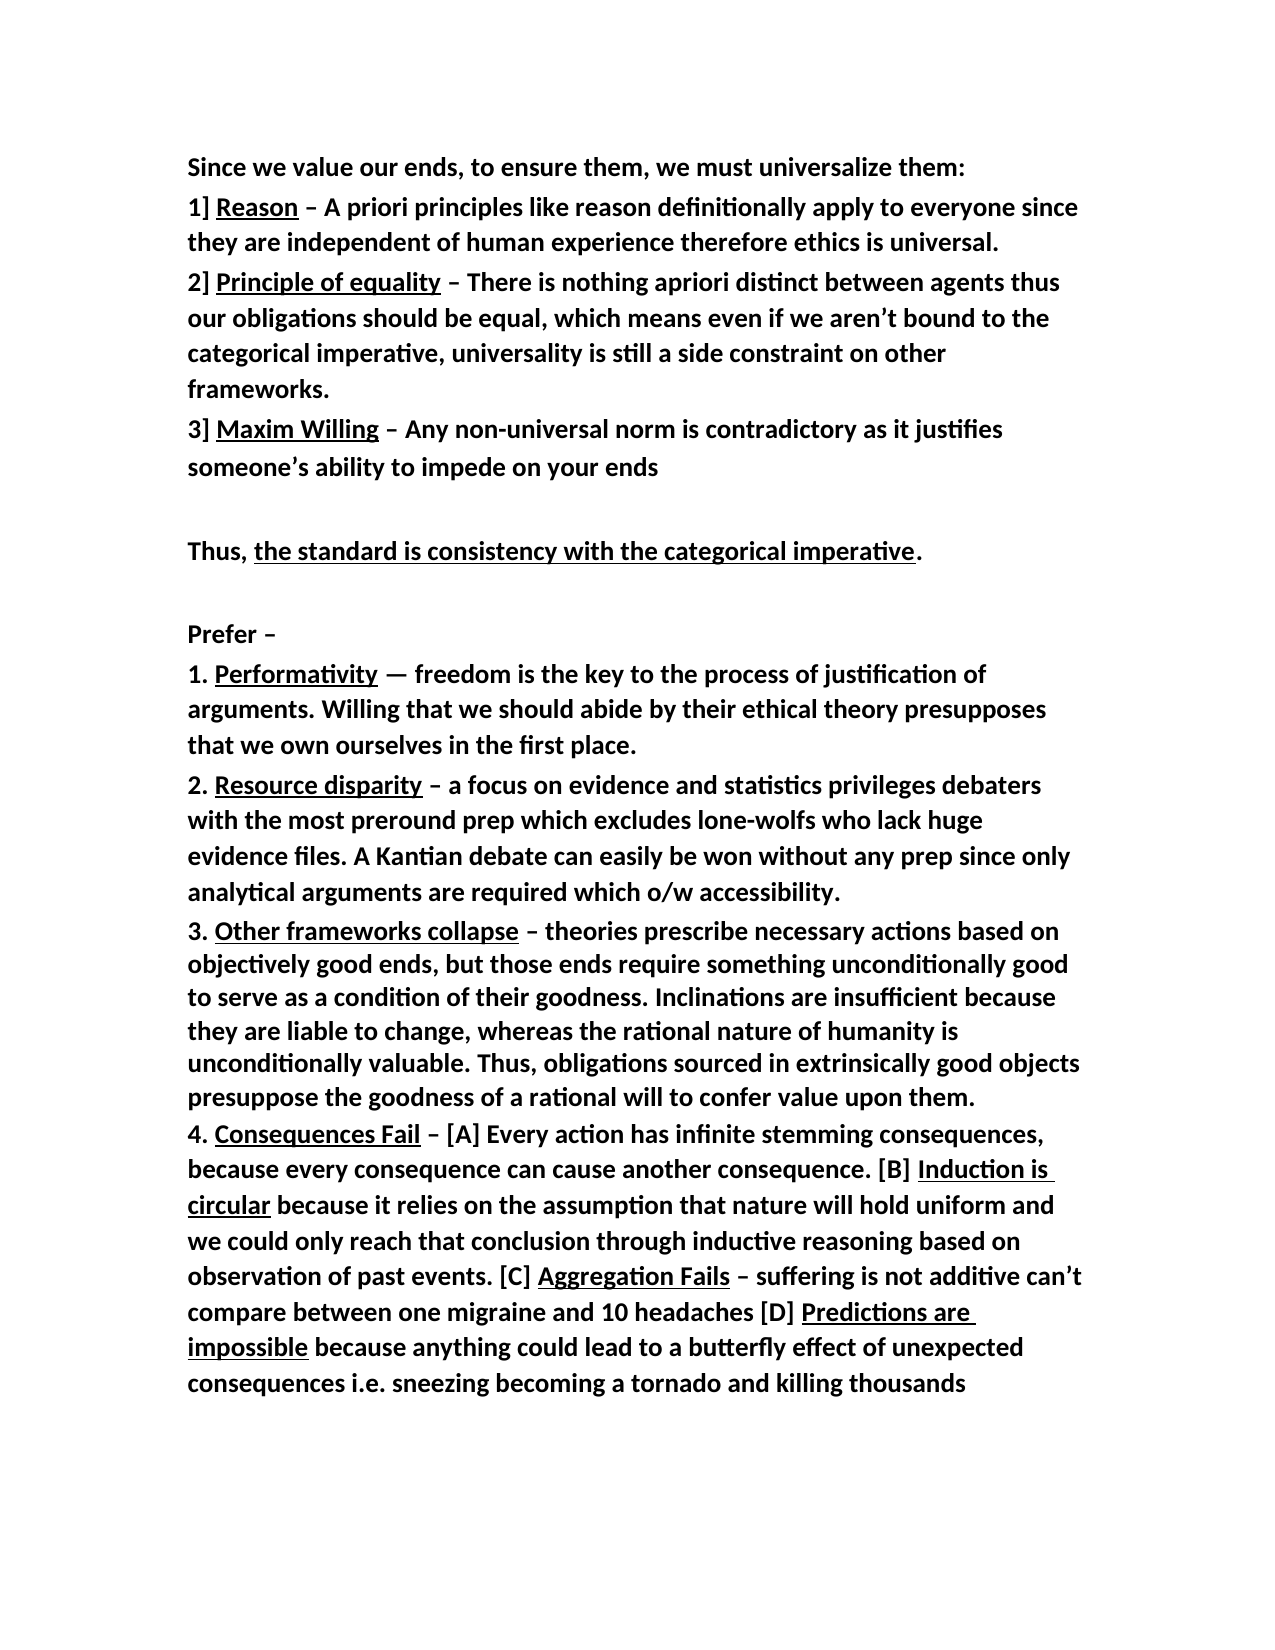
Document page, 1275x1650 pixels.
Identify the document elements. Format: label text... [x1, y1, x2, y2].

subtitle 3] Maxim Willing – Any non-universal norm is contradictory as it justifies someone’s ability to impede on your ends [187, 412, 1087, 483]
subtitle Thus, the standard is consistency with the categorical imperative. [187, 534, 1087, 568]
subtitle Prefer – [187, 617, 1087, 650]
subtitle 1] Reason – A priori principles like reason definitionally apply to everyone since they are independent of human experience therefore ethics is universal. [187, 190, 1087, 258]
subtitle 2. Resource disparity – a focus on evidence and statistics privileges debaters with the most preround prep which excludes lone-wolfs who lack huge evidence files. A Kantian debate can easily be won without any prep since only analytical arguments are required which o/w accessibility. [187, 768, 1087, 908]
subtitle 4. Consequences Fail – [A] Every action has infinite stemming consequences, because every consequence can cause another consequence. [B] Induction is circular because it relies on the assumption that nature will hold uniform and we could only reach that conclusion through inductive reasoning based on observation of past events. [C] Aggregation Fails – suffering is not additive can’t compare between one migraine and 10 headaches [D] Predictions are impossible because anything could lead to a butterfly effect of unexpected consequences i.e. sneezing becoming a tornado and killing thousands [187, 1117, 1087, 1399]
subtitle Since we value our ends, to ensure them, we must universalize them: [187, 150, 1087, 183]
subtitle 3. Other frameworks collapse – theories prescribe necessary actions based on objectively good ends, but those ends require something unconditionally good to serve as a condition of their goodness. Inclinations are insufficient because they are liable to change, whereas the rational nature of humanity is unconditionally valuable. Thus, obligations sourced in extrinsically good objects presuppose the goodness of a rational will to confer value upon them. [187, 914, 1087, 1113]
subtitle 1. Performativity — freedom is the key to the process of justification of arguments. Willing that we should abide by their ethical theory presupposes that we own ourselves in the first place. [187, 657, 1087, 761]
subtitle 2] Principle of equality – There is nothing apriori distinct between agents thus our obligations should be equal, which means even if we aren’t bound to the categorical imperative, universality is still a side constraint on other frameworks. [187, 265, 1087, 405]
